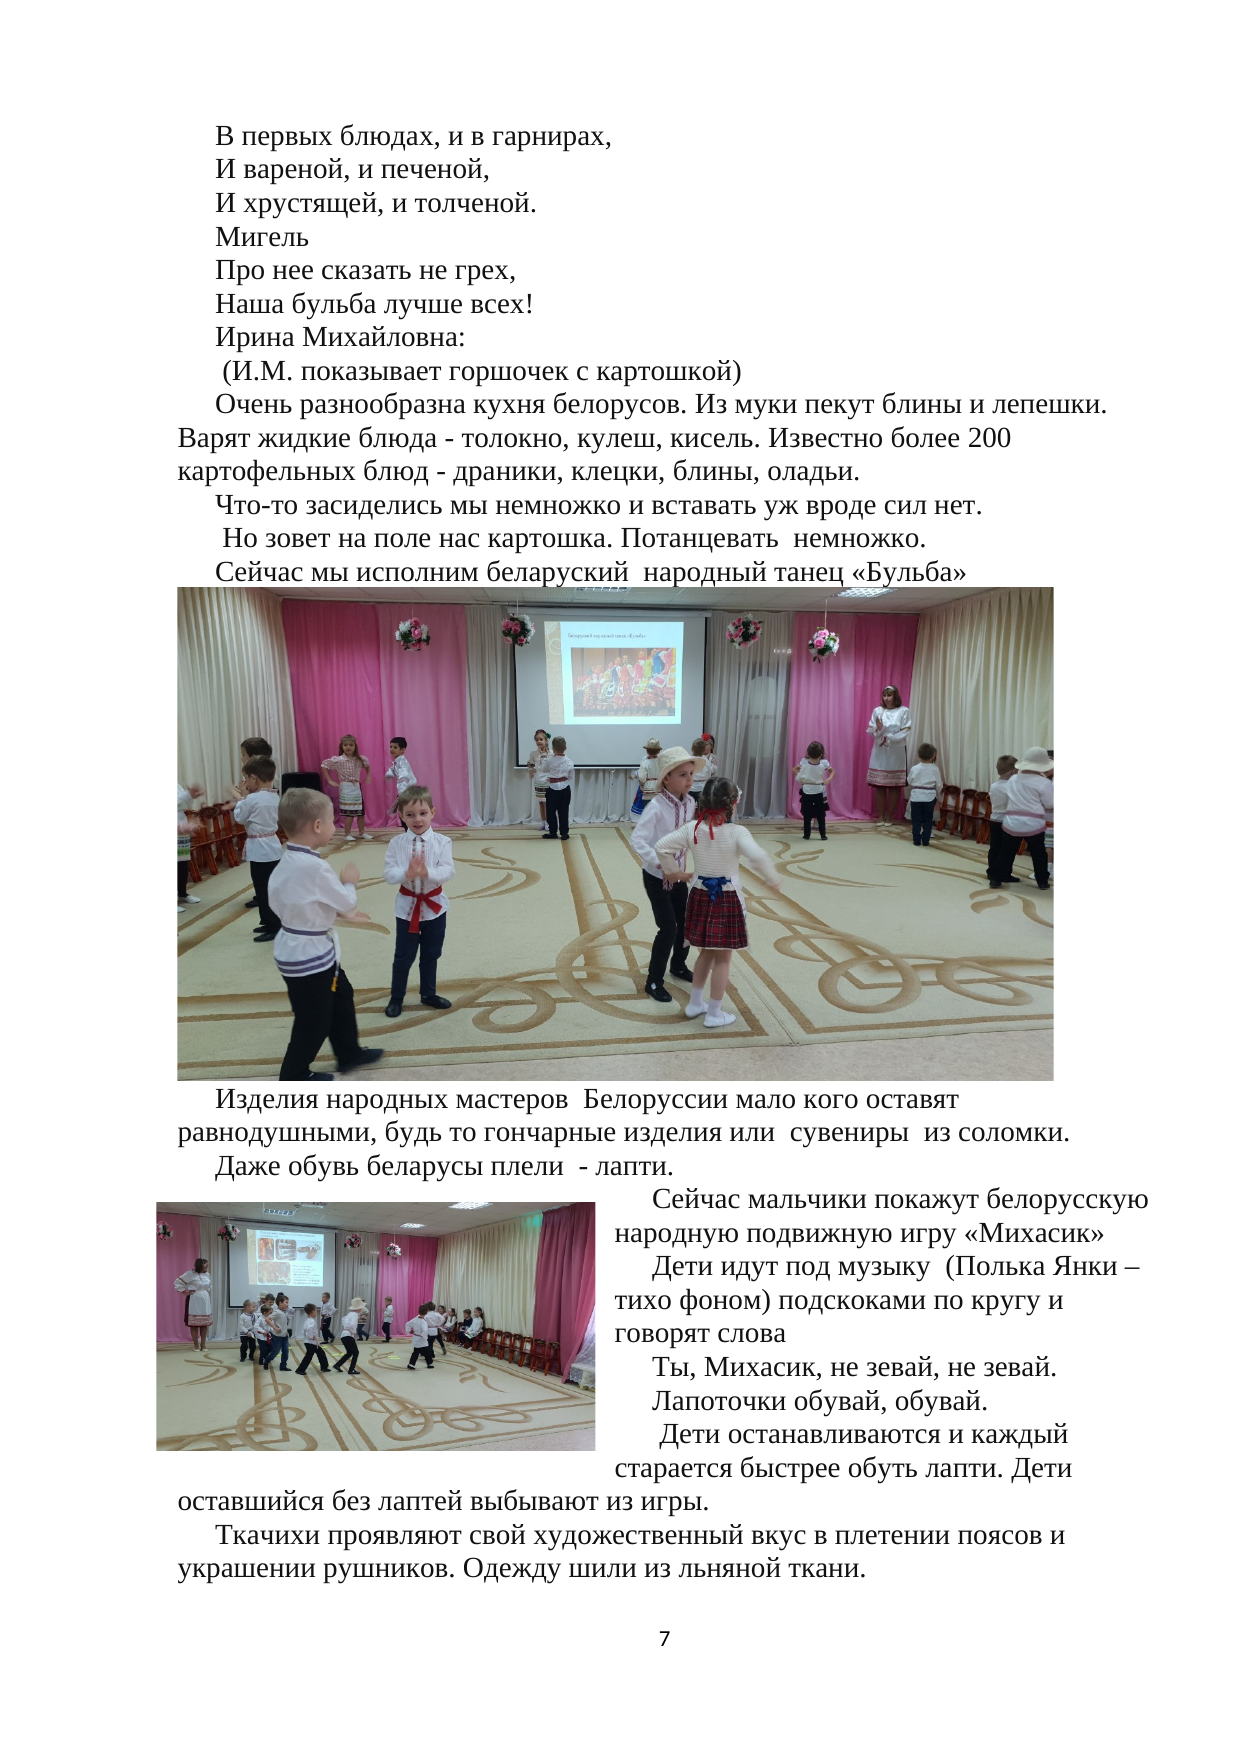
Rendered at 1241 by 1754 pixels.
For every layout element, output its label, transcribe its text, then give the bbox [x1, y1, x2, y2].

text И вареной, и печеной, [177, 152, 1152, 185]
text Дети идут под музыку (Полька Янки – тихо фоном) подскоками по кругу и говорят слова [595, 1248, 1152, 1349]
text И хрустящей, и толченой. [177, 185, 1152, 219]
text Мигель [177, 219, 1152, 252]
text Даже обувь беларусы плели - лапти. [177, 1148, 1152, 1181]
text Лапоточки обувай, обувай. [595, 1383, 1152, 1416]
text В первых блюдах, и в гарнирах, [177, 118, 1152, 152]
text Про нее сказать не грех, [177, 252, 1152, 286]
text Ткачихи проявляют свой художественный вкус в плетении поясов и украшении рушников. Одежду шили из льняной ткани. [177, 1517, 1152, 1584]
text Сейчас мальчики покажут белорусскую народную подвижную игру «Михасик» [177, 1181, 1152, 1248]
text (И.М. показывает горшочек с картошкой) [177, 353, 1152, 386]
text Ирина Михайловна: [177, 319, 1152, 353]
text Ты, Михасик, не зевай, не зевай. [595, 1349, 1152, 1383]
text Дети останавливаются и каждый старается быстрее обуть лапти. Дети оставшийся без лаптей выбывают из игры. [177, 1416, 1152, 1517]
text Очень разнообразна кухня белорусов. Из муки пекут блины и лепешки. Варят жидкие блюда - толокно, кулеш, кисель. Известно более 200 картофельных блюд - драники, клецки, блины, оладьи. [177, 386, 1152, 487]
picture [154, 1202, 595, 1449]
picture [177, 587, 1054, 1081]
text Изделия народных мастеров Белоруссии мало кого оставят равнодушными, будь то гончарные изделия или сувениры из соломки. [177, 1081, 1152, 1148]
text Что-то засиделись мы немножко и вставать уж вроде сил нет. [177, 487, 1152, 521]
text Но зовет на поле нас картошка. Потанцевать немножко. [177, 521, 1152, 554]
text Наша бульба лучше всех! [177, 286, 1152, 319]
